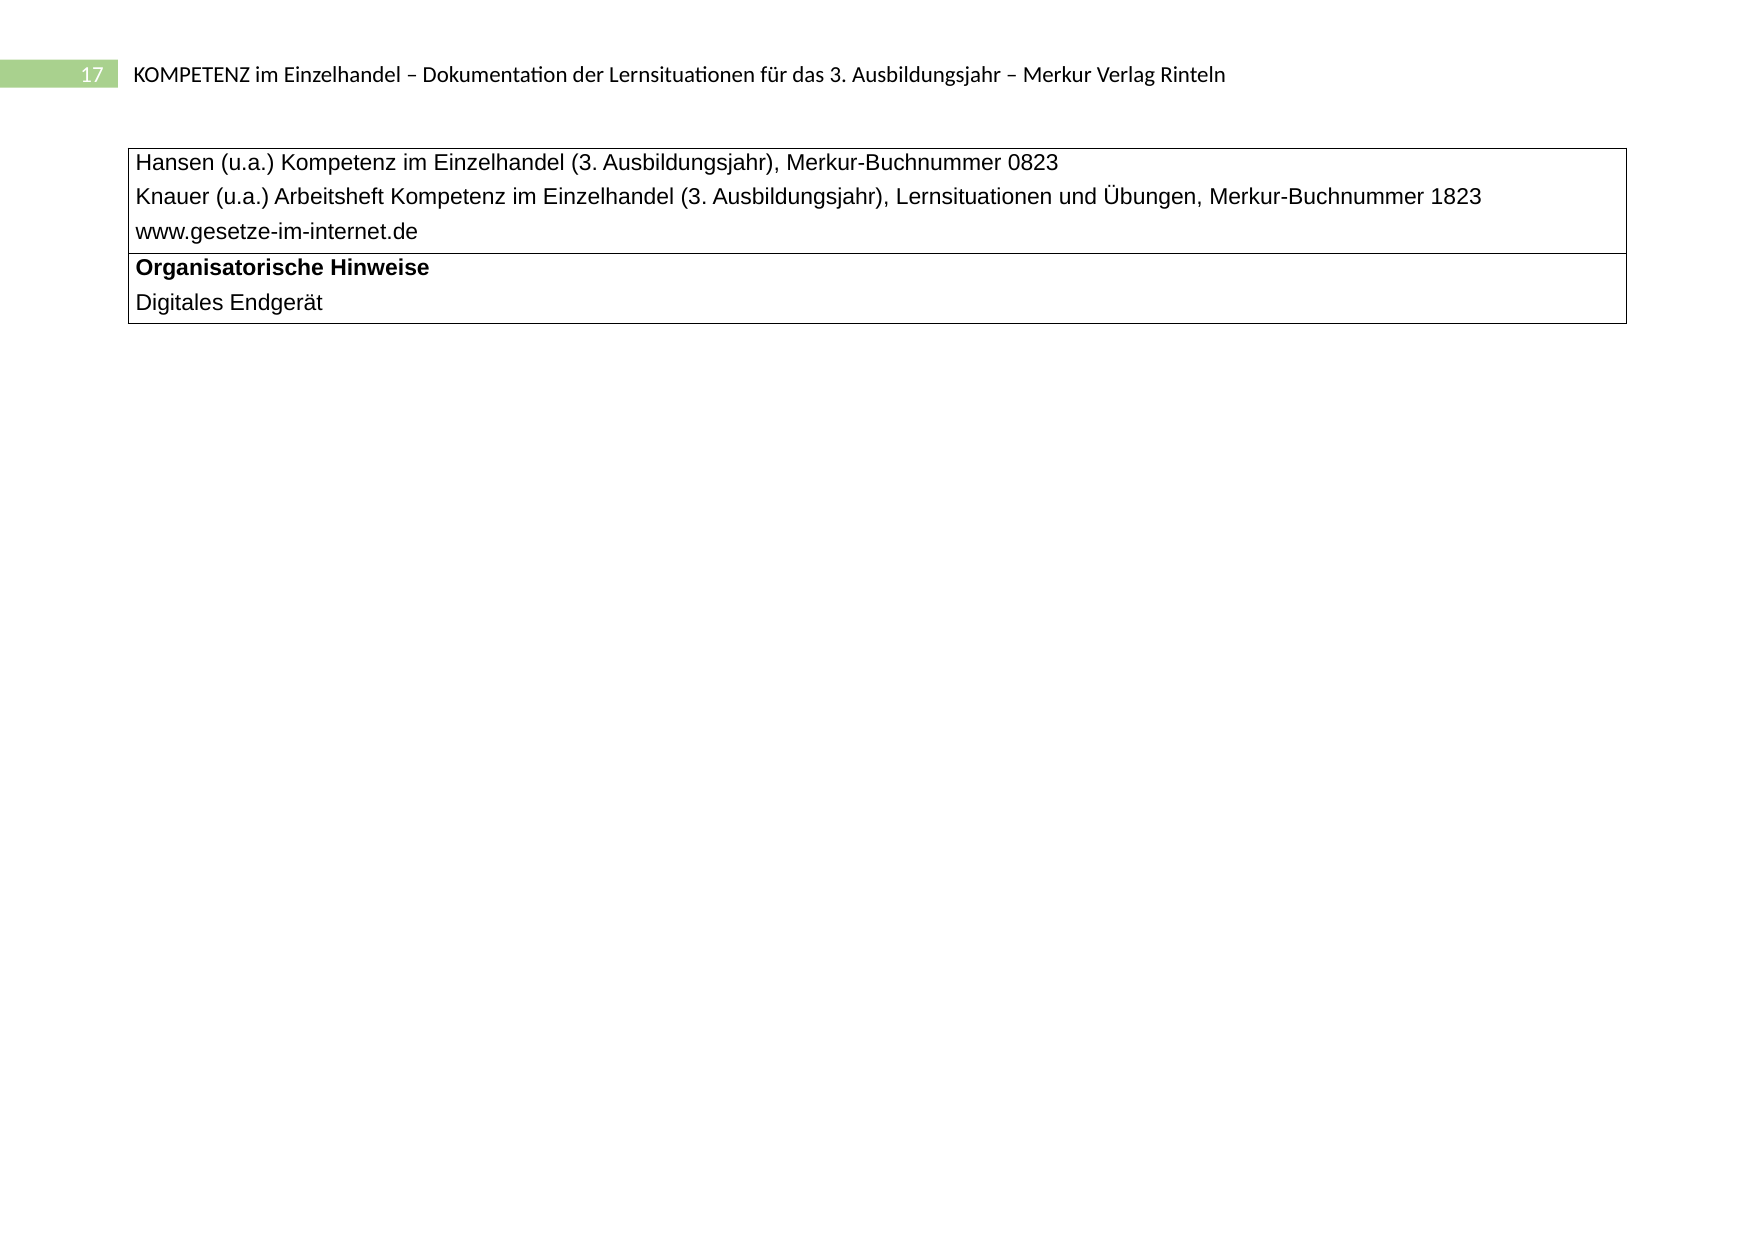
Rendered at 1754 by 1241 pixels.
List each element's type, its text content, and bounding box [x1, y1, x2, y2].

table_cell Organisatorische Hinweise Digitales Endgerät [129, 254, 1626, 323]
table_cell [129, 149, 1626, 253]
